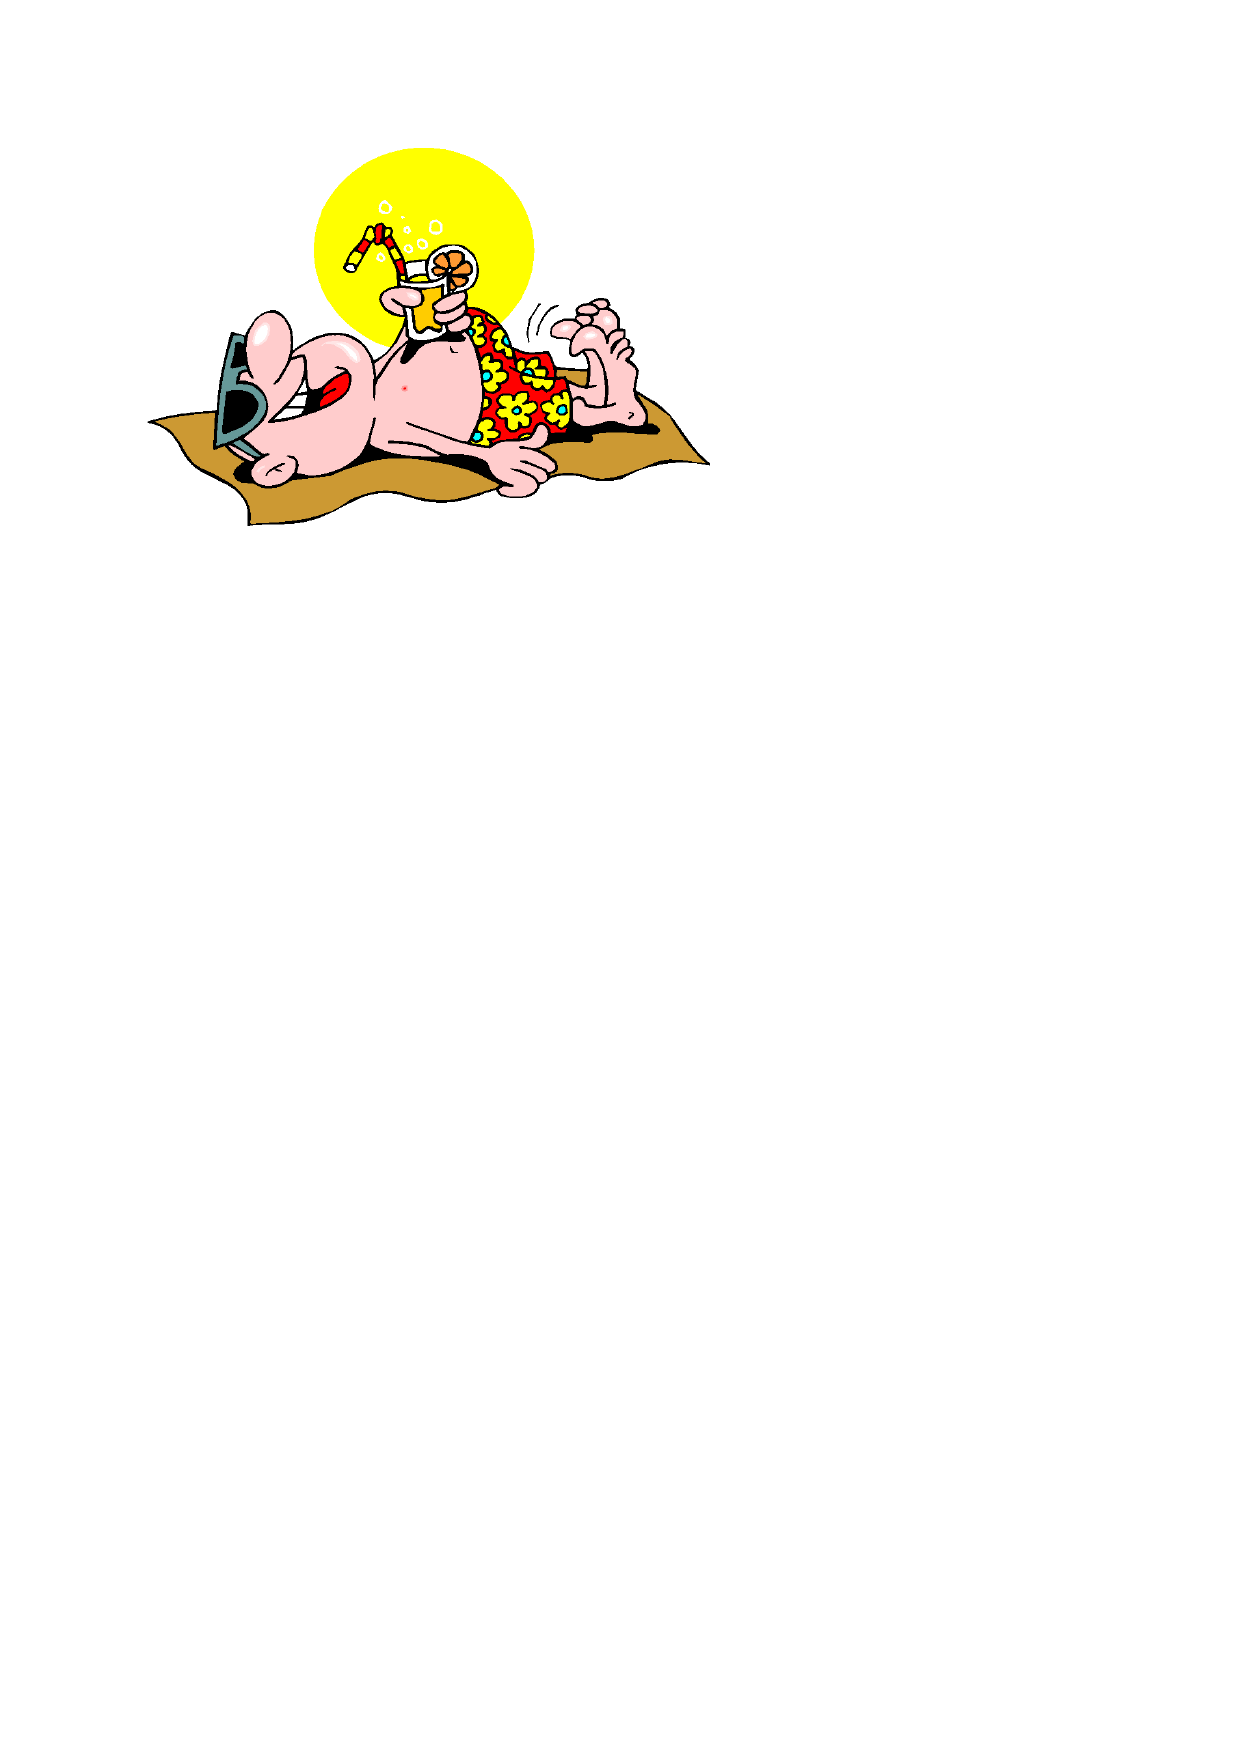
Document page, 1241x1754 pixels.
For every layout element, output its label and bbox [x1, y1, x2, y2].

picture [147, 147, 710, 526]
